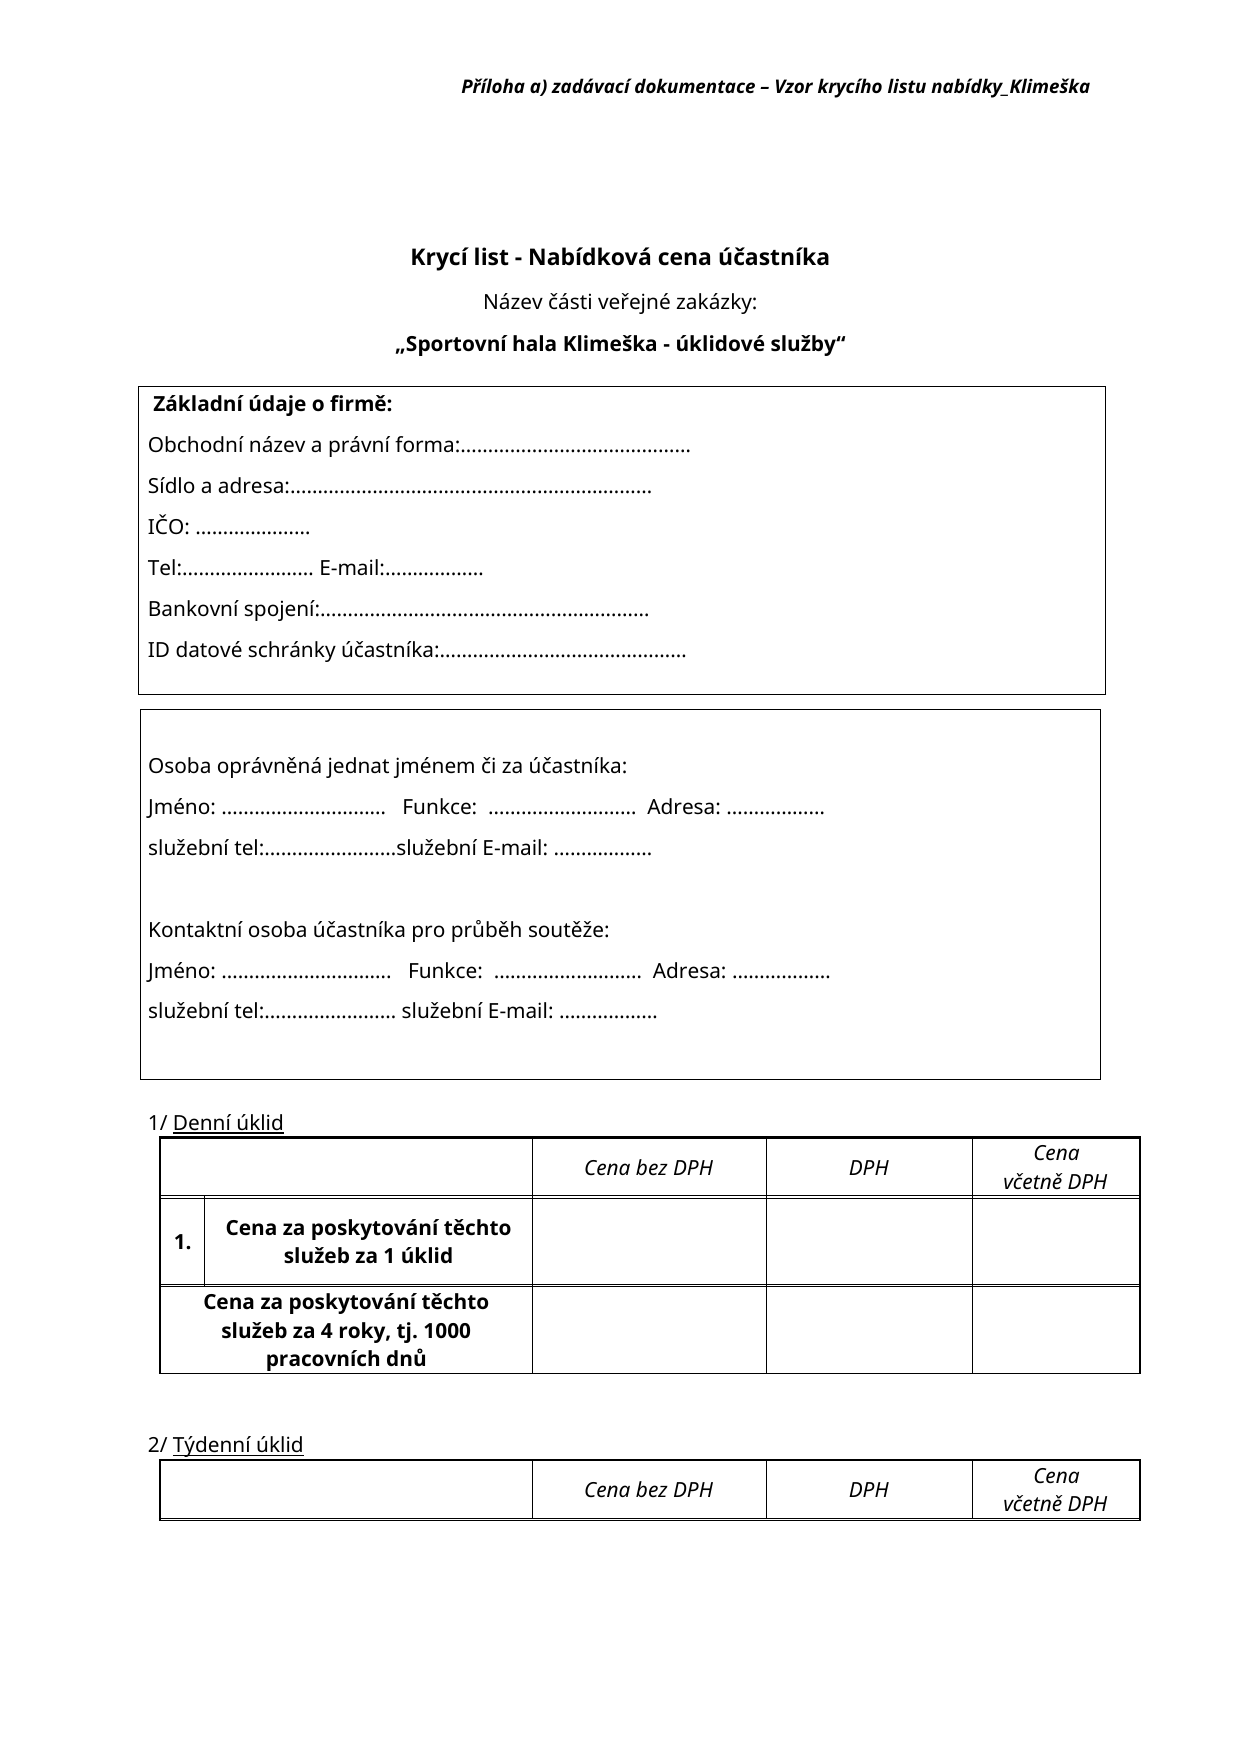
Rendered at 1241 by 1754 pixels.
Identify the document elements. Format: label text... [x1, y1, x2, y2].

text Základní údaje o firmě: [139, 387, 1105, 418]
table_header Osoba oprávněná jednat jménem či za účastníka: Jméno: ………………………… Funkce: ……………………… Adresa: ……………… služební tel:……………………služební E-mail: ……………… Kontaktní osoba účastníka pro průběh soutěže: Jméno: …………………………. Funkce: ……………………… Adresa: ……………… služební tel:…………………… služební E-mail: ……………… [141, 710, 1100, 1078]
table_cell 1. [161, 1199, 204, 1284]
text Sídlo a adresa:………………………………………………………… [139, 468, 1105, 499]
table_header Cena včetně DPH [973, 1139, 1139, 1195]
table_header DPH [767, 1139, 972, 1195]
text Obchodní název a právní forma:…………………………………… [139, 427, 1105, 459]
table_cell [973, 1199, 1139, 1284]
table_cell [533, 1287, 766, 1373]
text Název části veřejné zakázky: [148, 287, 1093, 315]
text 2/ Týdenní úklid [148, 1431, 1093, 1459]
table_header Cena bez DPH [533, 1139, 766, 1195]
text ID datové schránky účastníka:……………………………………… [139, 632, 1105, 663]
table_header Cena včetně DPH [973, 1461, 1139, 1518]
text Tel:…………………… E-mail:……………… [139, 550, 1105, 581]
table_header [161, 1139, 532, 1195]
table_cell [205, 1199, 532, 1284]
table_header DPH [767, 1461, 972, 1518]
table_cell [767, 1199, 972, 1284]
table_header [161, 1461, 532, 1518]
text Bankovní spojení:…………………………………………………… [139, 591, 1105, 622]
text Krycí list - Nabídková cena účastníka [148, 241, 1093, 273]
table_cell [767, 1287, 972, 1373]
table_header Cena bez DPH [533, 1461, 766, 1518]
text 1/ Denní úklid [148, 1108, 1093, 1136]
table_cell [973, 1287, 1139, 1373]
table_cell Cena za poskytování těchto služeb za 4 roky, tj. 1000 pracovních dnů [161, 1287, 532, 1373]
text IČO: ………………… [139, 509, 1105, 541]
list „Sportovní hala Klimeška - úklidové služby“ [148, 329, 1093, 358]
table_cell [533, 1199, 766, 1284]
